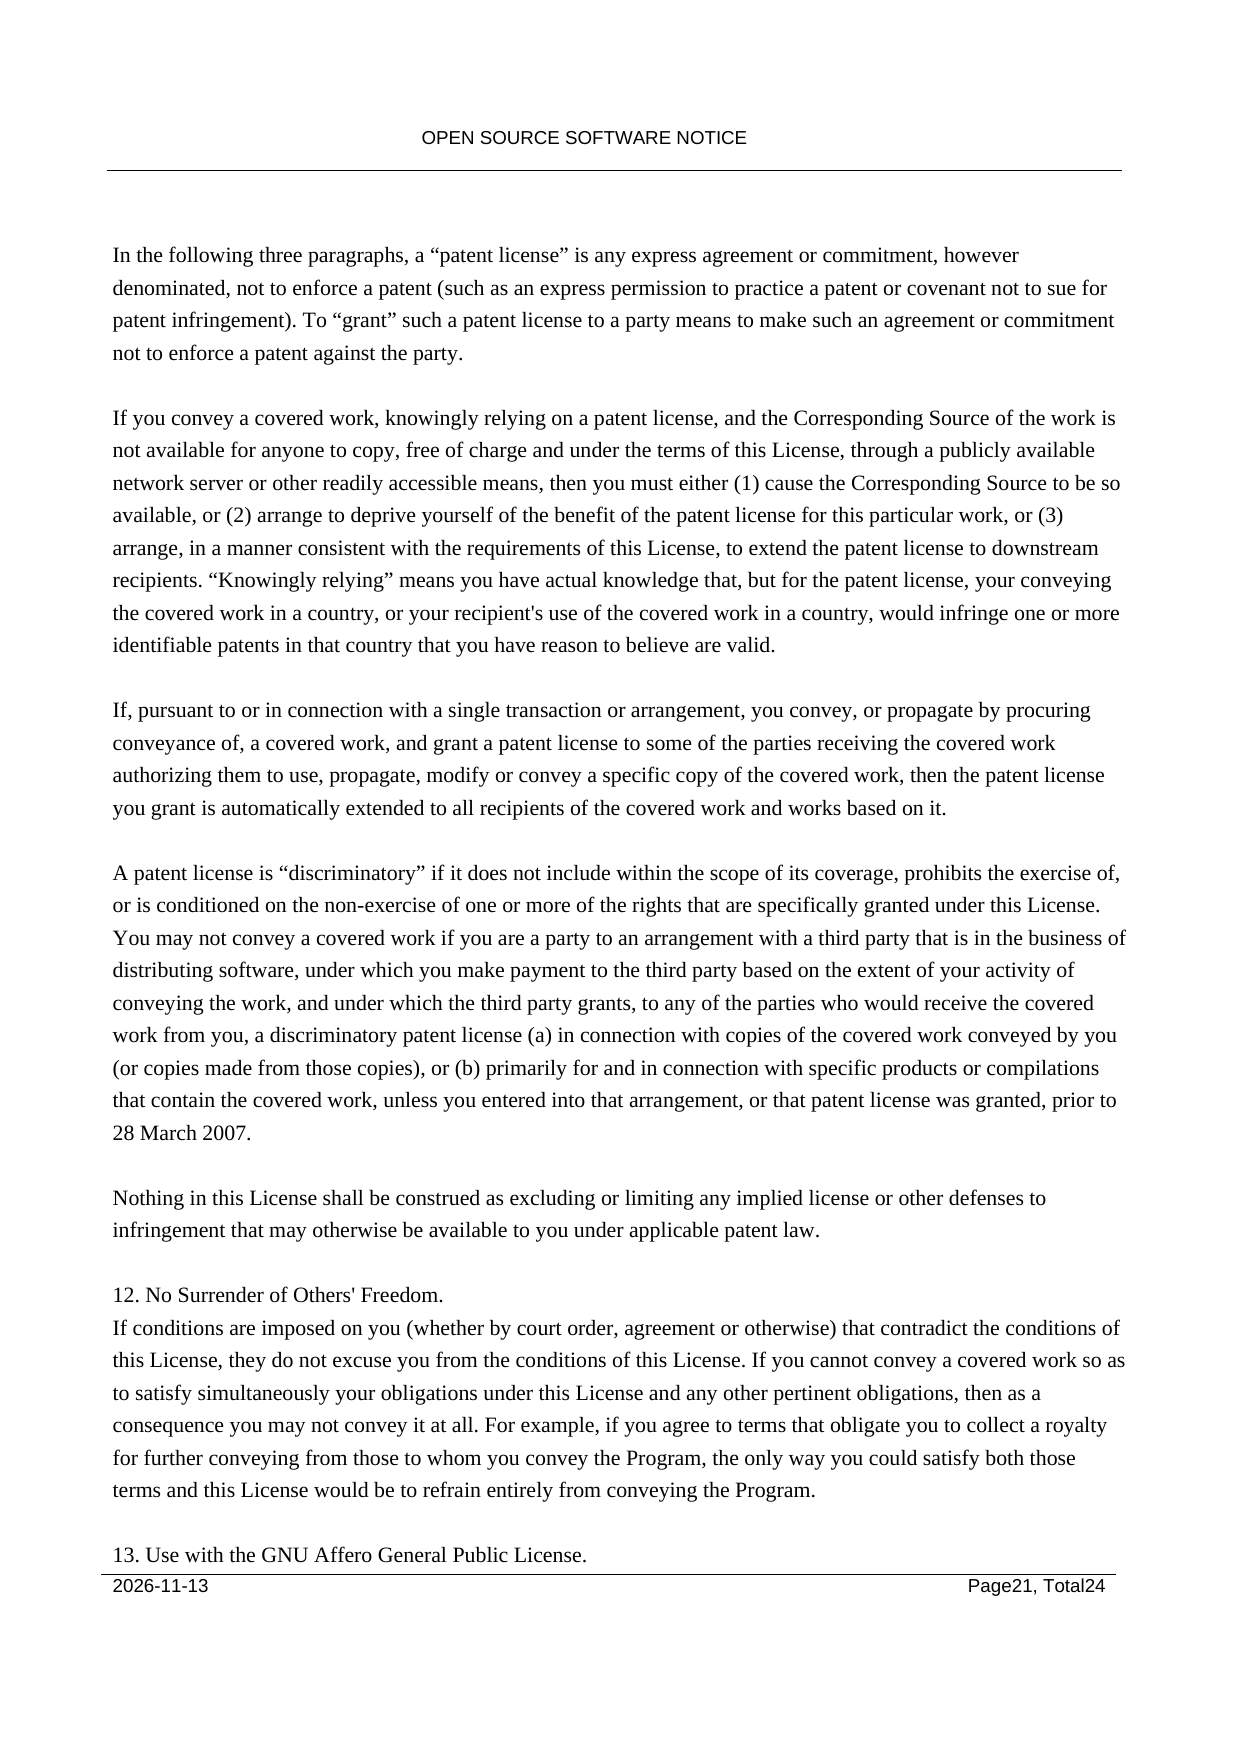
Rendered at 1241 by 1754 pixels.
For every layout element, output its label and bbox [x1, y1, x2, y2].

text [112, 206, 1128, 1571]
